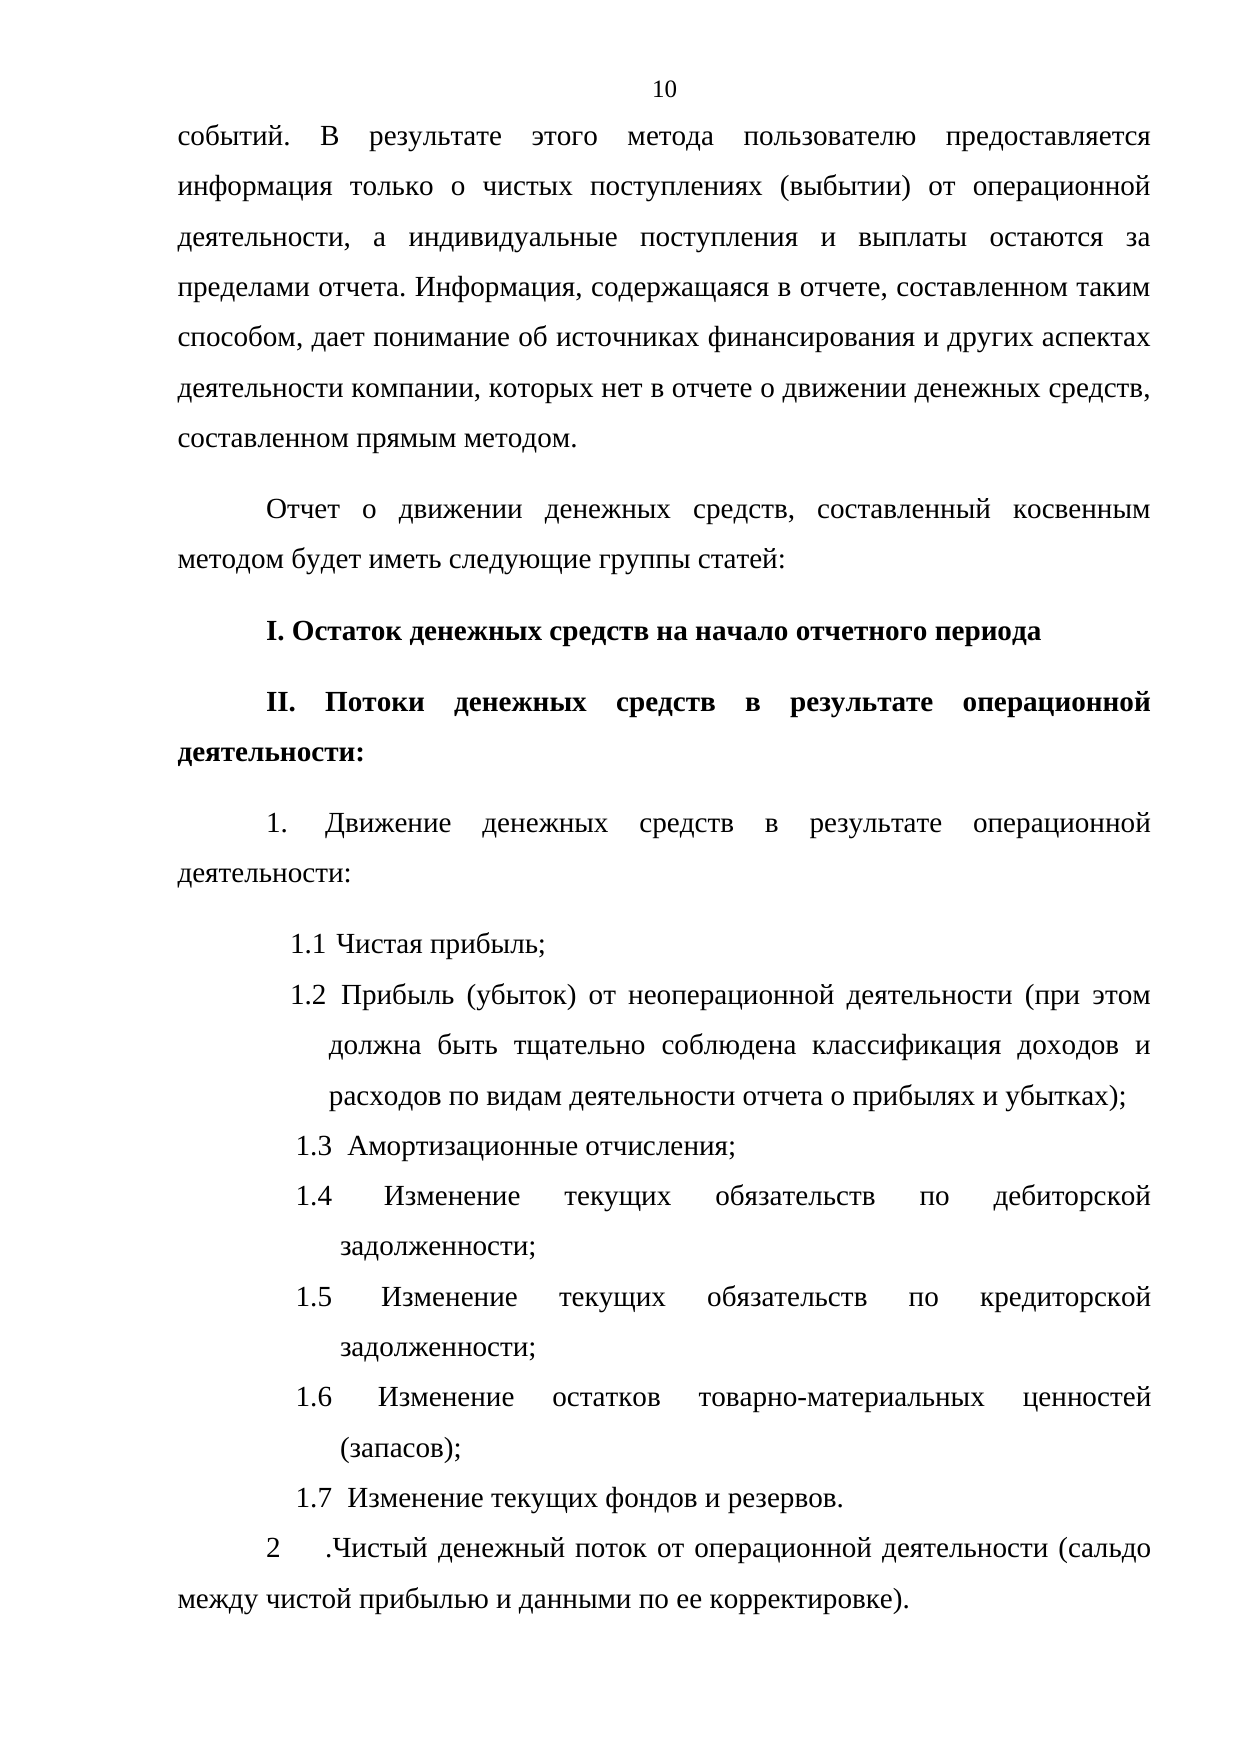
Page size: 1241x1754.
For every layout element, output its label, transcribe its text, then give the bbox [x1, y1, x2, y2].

text II. Потоки денежных средств в результате операционной деятельности: [177, 684, 1152, 768]
list Амортизационные отчисления; [295, 1128, 1152, 1161]
list Прибыль (убыток) от неоперационной деятельности (при этом должна быть тщательно соблюдена классификация доходов и расходов по видам деятельности отчета о прибылях и убытках); [290, 977, 1152, 1111]
text Отчет о движении денежных средств, составленный косвенным методом будет иметь следующие группы статей: [177, 491, 1152, 575]
list .Чистый денежный поток от операционной деятельности (сальдо между чистой прибылью и данными по ее корректировке). [177, 1530, 1152, 1614]
list Изменение текущих обязательств по дебиторской задолженности; [295, 1178, 1152, 1262]
list Чистая прибыль; [290, 927, 1152, 960]
list Движение денежных средств в результате операционной деятельности: [177, 805, 1152, 889]
list Изменение остатков товарно-материальных ценностей (запасов); [295, 1379, 1152, 1463]
list Изменение текущих обязательств по кредиторской задолженности; [295, 1279, 1152, 1363]
text I. Остаток денежных средств на начало отчетного периода [177, 613, 1152, 646]
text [177, 118, 1152, 453]
list Изменение текущих фондов и резервов. [295, 1480, 1152, 1514]
